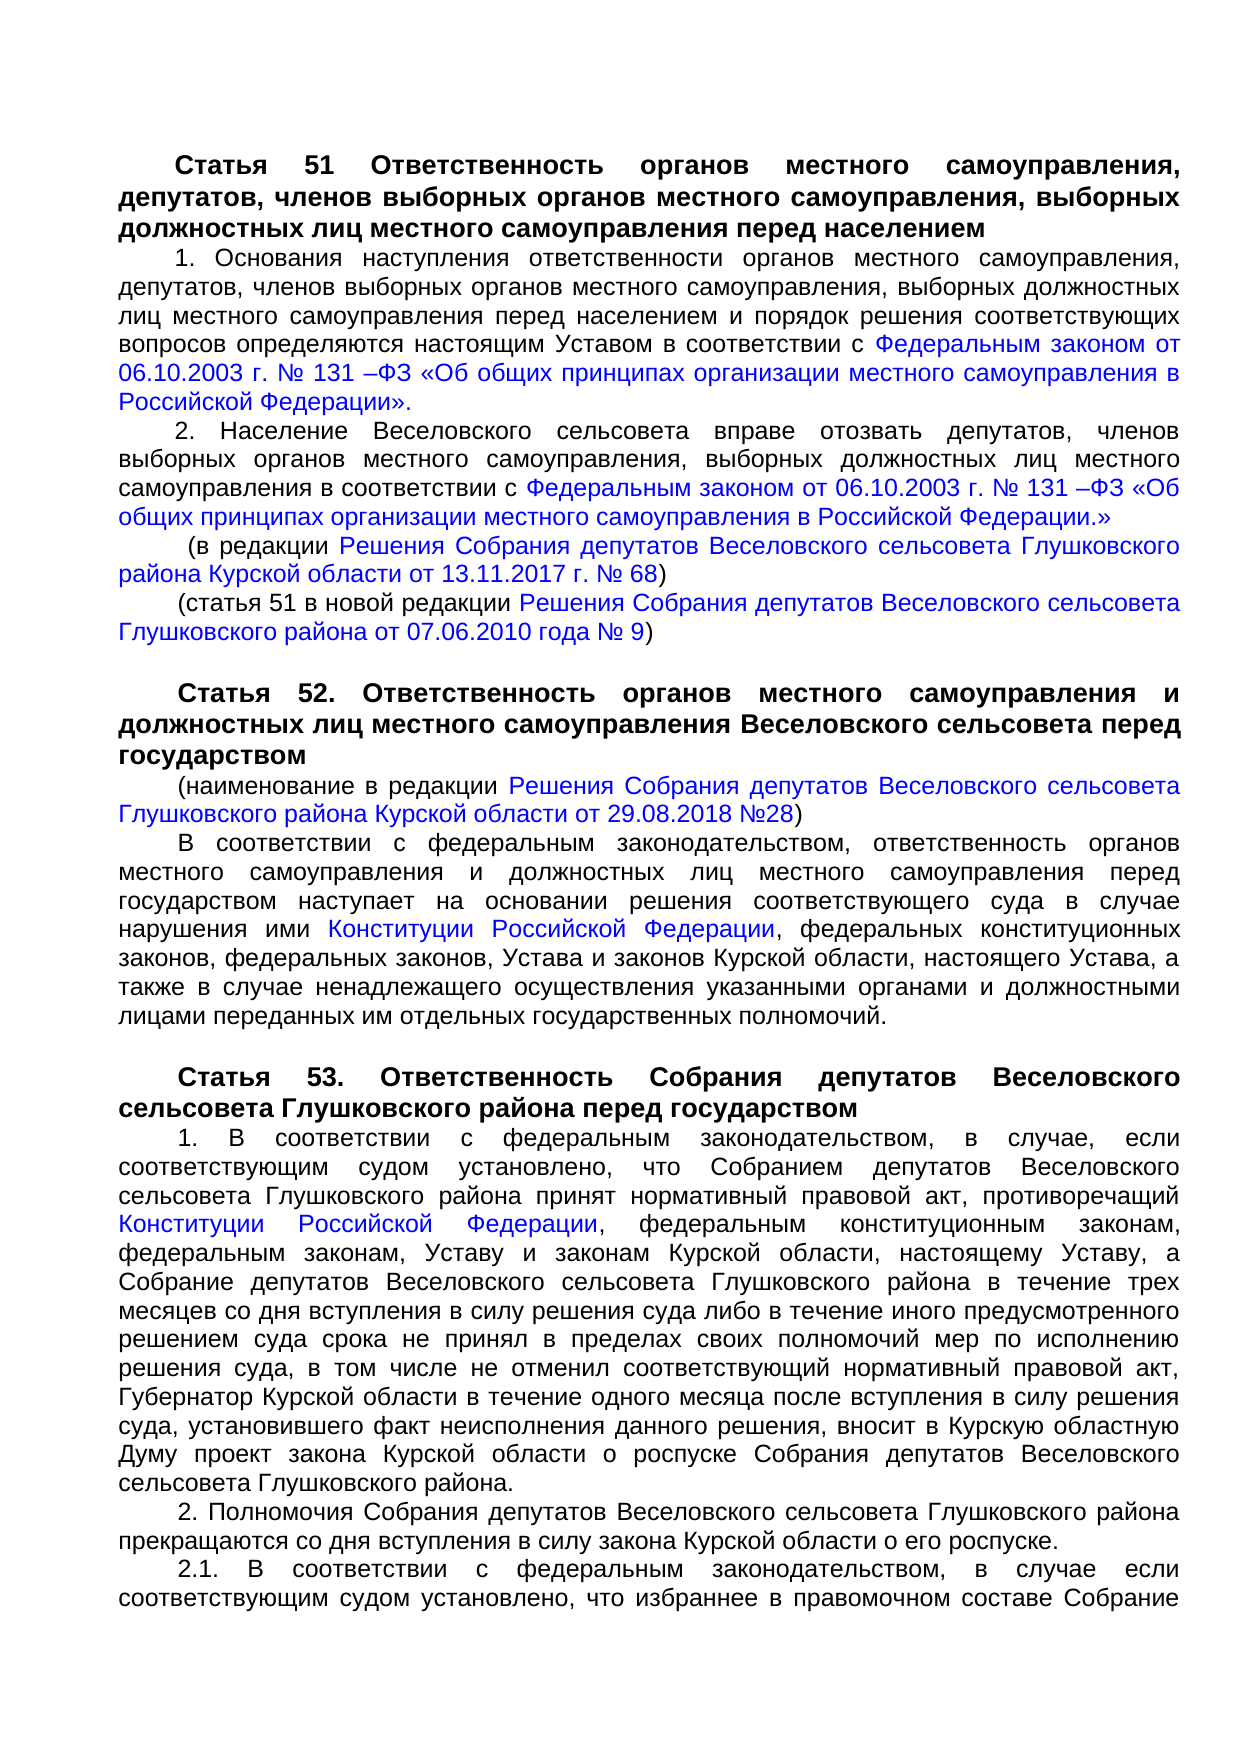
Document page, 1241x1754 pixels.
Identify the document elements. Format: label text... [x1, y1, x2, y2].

text 1. Основания наступления ответственности органов местного самоуправления, депутатов, членов выборных органов местного самоуправления, выборных должностных лиц местного самоуправления перед населением и порядок решения соответствующих вопросов определяются настоящим Уставом в соответствии с Федеральным законом от 06.10.2003 г. № 131 –ФЗ «Об общих принципах организации местного самоуправления в Российской Федерации». [118, 243, 1181, 416]
text Статья 51 Ответственность органов местного самоуправления, депутатов, членов выборных органов местного самоуправления, выборных должностных лиц местного самоуправления перед населением [118, 149, 1181, 243]
text (наименование в редакции Решения Собрания депутатов Веселовского сельсовета Глушковского района Курской области от 29.08.2018 №28) [118, 771, 1181, 828]
text 2. Полномочия Собрания депутатов Веселовского сельсовета Глушковского района прекращаются со дня вступления в силу закона Курской области о его роспуске. [118, 1497, 1181, 1554]
text 2. Население Веселовского сельсовета вправе отозвать депутатов, членов выборных органов местного самоуправления, выборных должностных лиц местного самоуправления в соответствии с Федеральным законом от 06.10.2003 г. № 131 –ФЗ «Об общих принципах организации местного самоуправления в Российской Федерации.» [118, 416, 1181, 531]
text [118, 1554, 1181, 1612]
text Статья 52. Ответственность органов местного самоуправления и должностных лиц местного самоуправления Веселовского сельсовета перед государством [118, 677, 1181, 771]
text (статья 51 в новой редакции Решения Собрания депутатов Веселовского сельсовета Глушковского района от 07.06.2010 года № 9) [118, 588, 1181, 646]
text Статья 53. Ответственность Собрания депутатов Веселовского сельсовета Глушковского района перед государством [118, 1061, 1181, 1123]
text 1. В соответствии с федеральным законодательством, в случае, если соответствующим судом установлено, что Собранием депутатов Веселовского сельсовета Глушковского района принят нормативный правовой акт, противоречащий Конституции Российской Федерации, федеральным конституционным законам, федеральным законам, Уставу и законам Курской области, настоящему Уставу, а Собрание депутатов Веселовского сельсовета Глушковского района в течение трех месяцев со дня вступления в силу решения суда либо в течение иного предусмотренного решением суда срока не принял в пределах своих полномочий мер по исполнению решения суда, в том числе не отменил соответствующий нормативный правовой акт, Губернатор Курской области в течение одного месяца после вступления в силу решения суда, установившего факт неисполнения данного решения, вносит в Курскую областную Думу проект закона Курской области о роспуске Собрания депутатов Веселовского сельсовета Глушковского района. [118, 1123, 1181, 1497]
text В соответствии с федеральным законодательством, ответственность органов местного самоуправления и должностных лиц местного самоуправления перед государством наступает на основании решения соответствующего суда в случае нарушения ими Конституции Российской Федерации, федеральных конституционных законов, федеральных законов, Устава и законов Курской области, настоящего Устава, а также в случае ненадлежащего осуществления указанными органами и должностными лицами переданных им отдельных государственных полномочий. [118, 828, 1181, 1029]
text (в редакции Решения Собрания депутатов Веселовского сельсовета Глушковского района Курской области от 13.11.2017 г. № 68) [118, 531, 1181, 588]
